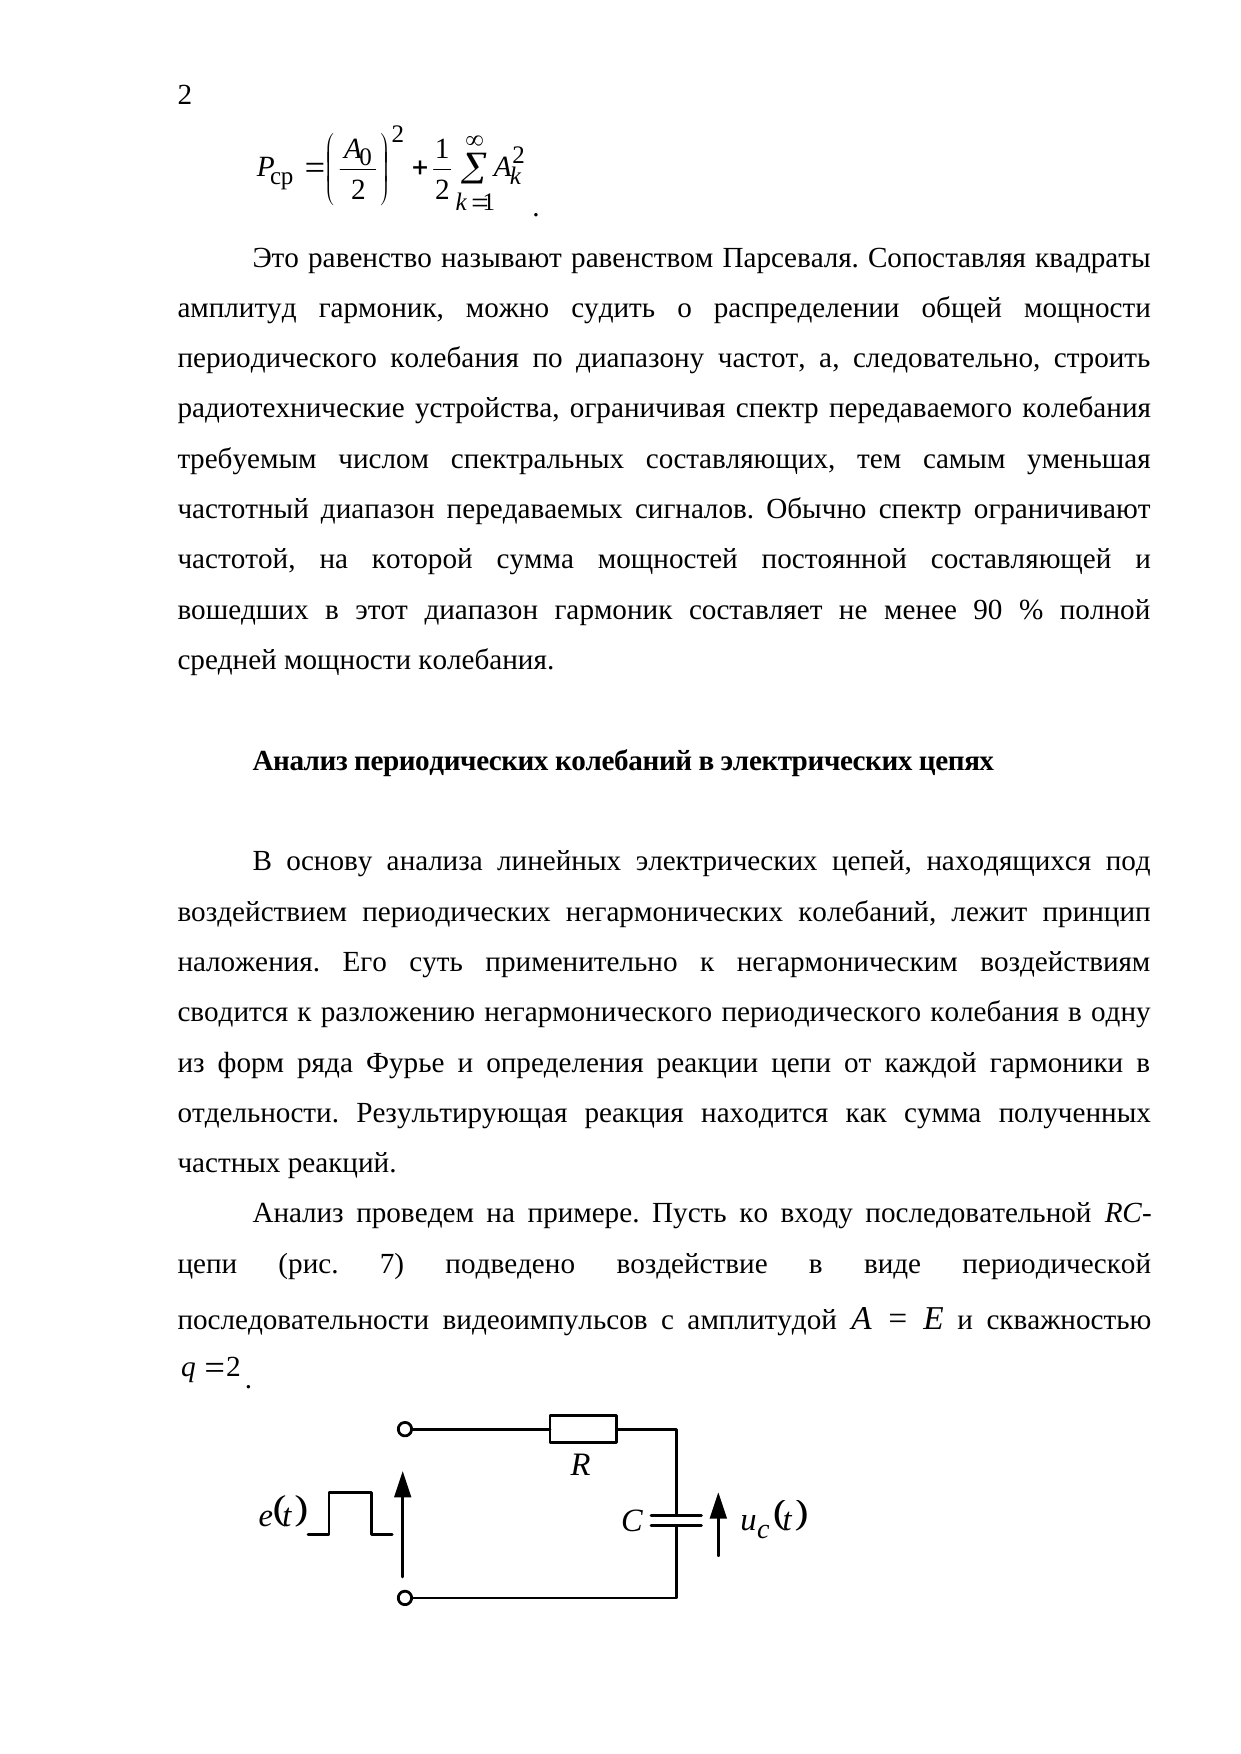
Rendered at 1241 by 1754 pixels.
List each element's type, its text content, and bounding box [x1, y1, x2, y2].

text В основу анализа линейных электрических цепей, находящихся под воздействием периодических негармонических колебаний, лежит принцип наложения. Его суть применительно к негармоническим воздействиям сводится к разложению негармонического периодического колебания в одну из форм ряда Фурье и определения реакции цепи от каждой гармоники в отдельности. Результирующая реакция находится как сумма полученных частных реакций. [177, 843, 1152, 1179]
text Анализ проведем на примере. Пусть ко входу последовательной RC-цепи (рис. 7) подведено воздействие в виде периодической последовательности видеоимпульсов с амплитудой А = Е и скважностью . [177, 1196, 1152, 1395]
text Анализ периодических колебаний в электрических цепях [177, 743, 1152, 776]
text . [177, 118, 1152, 223]
text Это равенство называют равенством Парсеваля. Сопоставляя квадраты амплитуд гармоник, можно судить о распределении общей мощности периодического колебания по диапазону частот, а, следовательно, строить радиотехнические устройства, ограничивая спектр передаваемого колебания требуемым числом спектральных составляющих, тем самым уменьшая частотный диапазон передаваемых сигналов. Обычно спектр ограничивают частотой, на которой сумма мощностей постоянной составляющей и вошедших в этот диапазон гармоник составляет не менее 90 % полной средней мощности колебания. [177, 240, 1152, 676]
